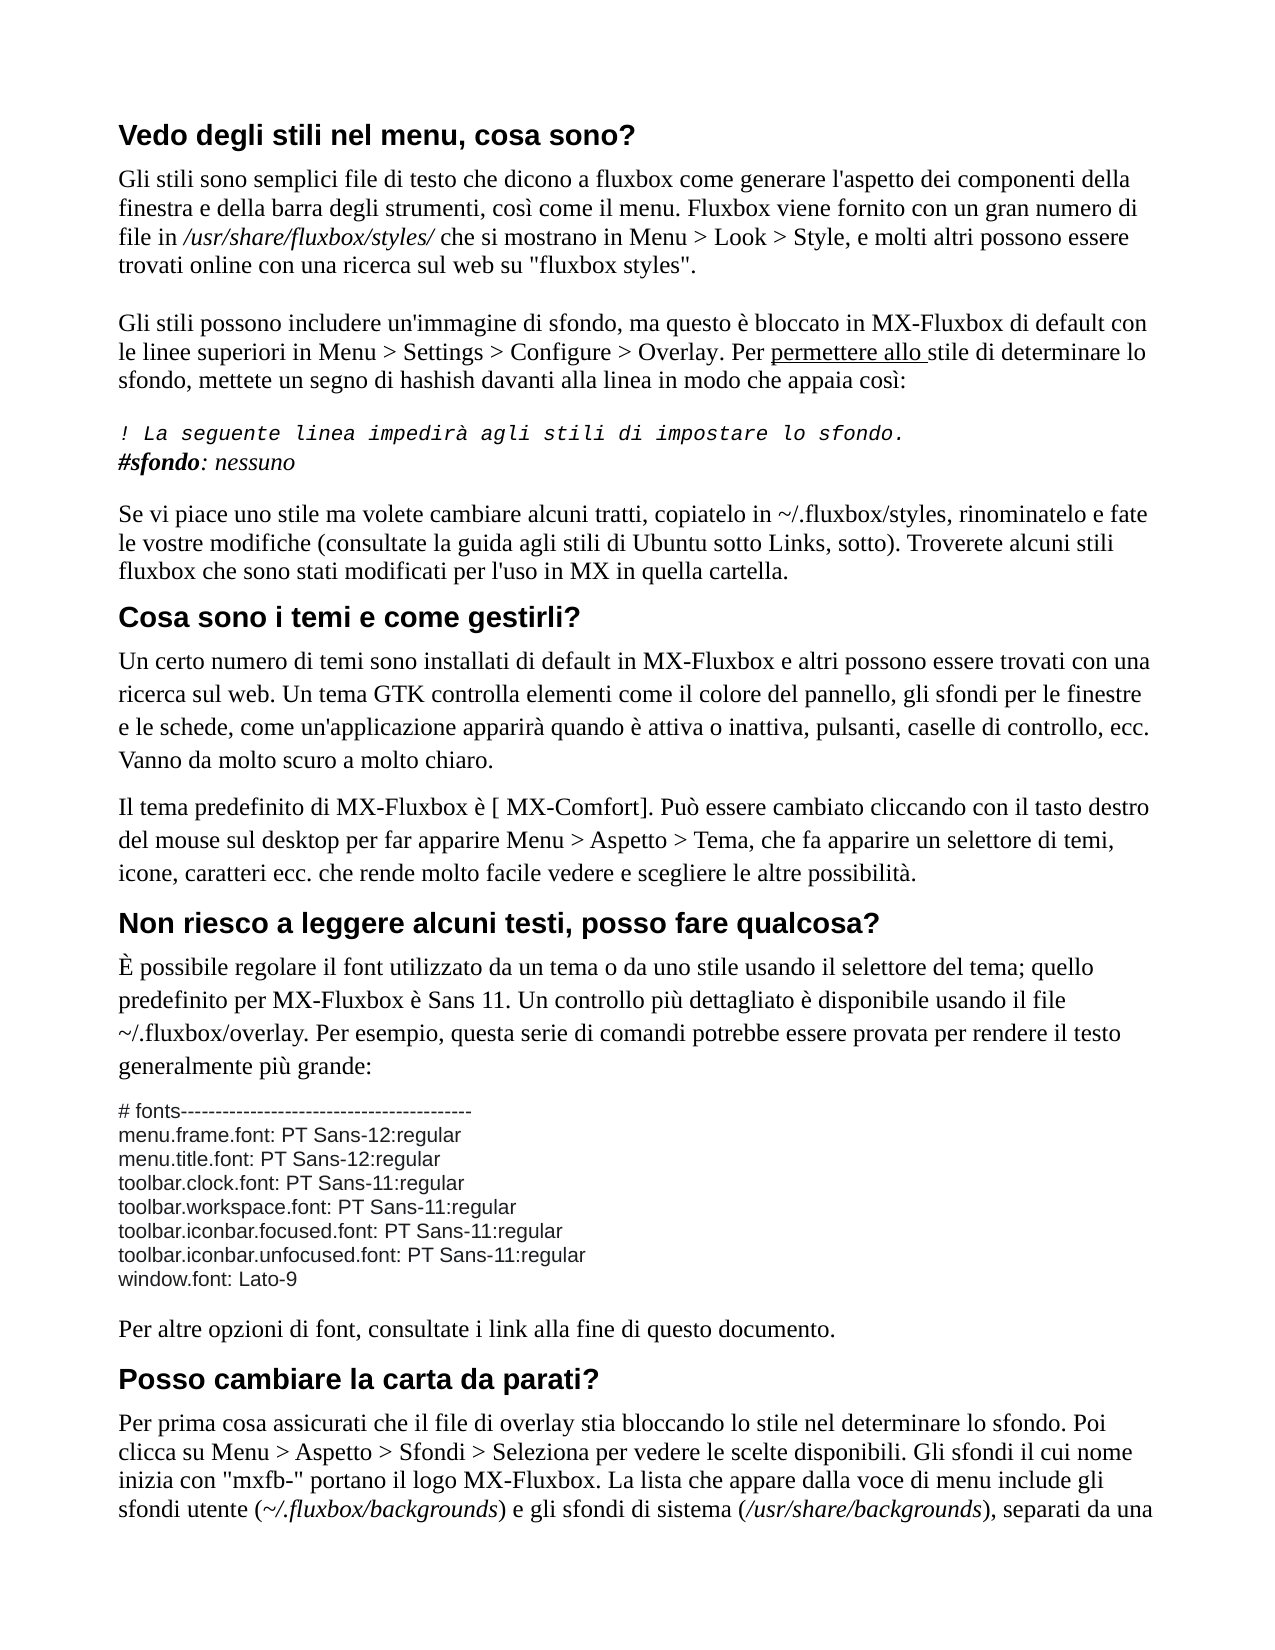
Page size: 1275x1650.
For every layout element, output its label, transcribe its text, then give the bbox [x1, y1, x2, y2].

text Se vi piace uno stile ma volete cambiare alcuni tratti, copiatelo in ~/.fluxbox/styles, rinominatelo e fate le vostre modifiche (consultate la guida agli stili di Ubuntu sotto Links, sotto). Troverete alcuni stili fluxbox che sono stati modificati per l'uso in MX in quella cartella. [118, 499, 1157, 585]
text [118, 1408, 1157, 1523]
text Gli stili possono includere un'immagine di sfondo, ma questo è bloccato in MX-Fluxbox di default con le linee superiori in Menu > Settings > Configure > Overlay. Per permettere allo stile di determinare lo sfondo, mettete un segno di hashish davanti alla linea in modo che appaia così: [118, 308, 1157, 394]
text temi in MX-Fluxbox e altri possono essere trovati con una ricerca sul web. Un tema GTK controlla elementi come il colore del pannello, gli sfondi per le finestre e le schede, come un'applicazione apparirà quando è attiva o inattiva, pulsanti, caselle di controllo, ecc. Vanno da molto scuro a molto chiaro. [118, 646, 1157, 774]
text #sfondo: nessuno [118, 447, 1157, 475]
text Il tema predefinito di MX-Fluxbox è [ ]. Può essere cambiato il tasto destro del mouse sul desktop per far apparire Menu > Aspetto > Tema, che fa apparire un selettore di temi, icone, caratteri ecc. che rende molto facile vedere e scegliere le altre possibilità. [118, 792, 1157, 887]
subtitle Vedo degli stili nel menu, cosa sono? [118, 118, 1157, 152]
text # fonts------------------------------------------ menu.frame.font: PT Sans-12:regular menu.title.font: PT Sans-12:regular toolbar.clock.font: PT Sans-11:regular toolbar.workspace.font: PT Sans-11:regular toolbar.iconbar.focused.font: PT Sans-11:regular toolbar.iconbar.unfocused.font: PT Sans-11:regular window.font: Lato-9 [118, 1099, 1157, 1291]
subtitle Cosa sono i temi e come gestirli? [118, 600, 1157, 633]
subtitle Non riesco a leggere alcuni testi, posso fare qualcosa? [118, 906, 1157, 940]
text È possibile regolare il font utilizzato da un tema usando il selettore del tema; quello predefinito per MX-Fluxbox è Sans 11. Un controllo più dettagliato è disponibile usando il file ~/.fluxbox/overlay. Per esempio, questa serie di comandi potrebbe essere provata per rendere il testo generalmente più grande: [118, 952, 1157, 1080]
text Gli stili sono semplici file di testo che dicono a fluxbox come generare l'aspetto dei componenti della finestra e della barra degli strumenti. Fluxbox viene fornito con un gran numero di file in /usr/share/fluxbox/styles/ che si mostrano in Menu > Look > Style, e molti altri possono essere trovati online con una ricerca sul web su "fluxbox styles". [118, 164, 1157, 279]
subtitle Posso cambiare la carta da parati? [118, 1362, 1157, 1396]
text Per altre opzioni di font, consultate i link alla fine di questo documento. [118, 1314, 1157, 1343]
text ! La seguente linea impedirà agli stili di impostare lo sfondo. [118, 423, 1157, 447]
